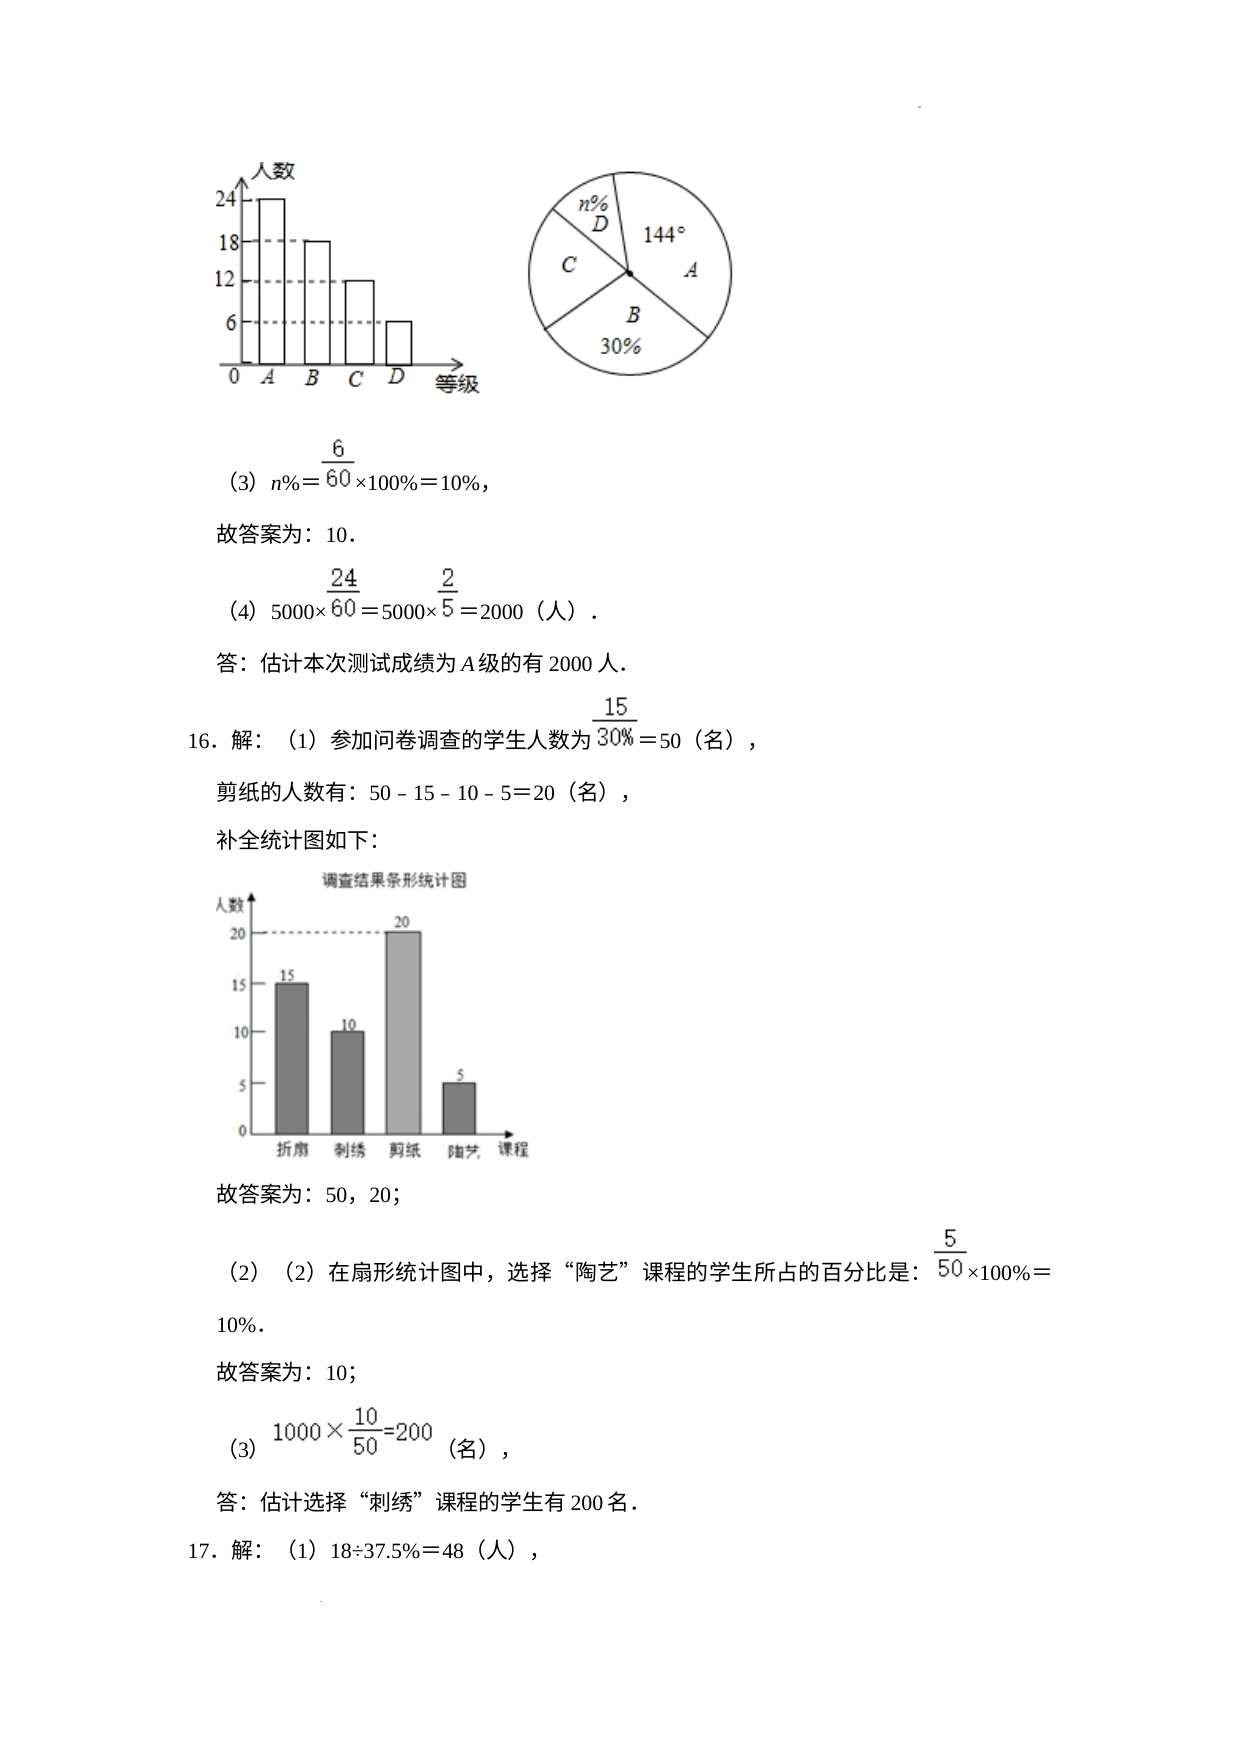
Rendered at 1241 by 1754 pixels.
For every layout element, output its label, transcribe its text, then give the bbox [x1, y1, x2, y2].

picture [216, 162, 737, 398]
picture [321, 435, 355, 490]
text 故答案为：10． [216, 516, 1053, 549]
text 补全统计图如下： [216, 823, 1053, 855]
text （3）（名）， [216, 1403, 1053, 1468]
text 答：估计本次测试成绩为A级的有2000人． [216, 645, 1053, 678]
text 故答案为：50，20； [216, 1177, 1053, 1209]
text 16．解：（1）参加问卷调查的学生人数为＝50（名）， [187, 694, 1053, 759]
text 剪纸的人数有：50﹣15﹣10﹣5＝20（名）， [216, 774, 1053, 807]
text 17．解：（1）18÷37.5%＝48（人）， [187, 1532, 1053, 1565]
picture [437, 564, 458, 620]
text （3）n%＝×100%＝10%， [216, 435, 1053, 500]
picture [216, 871, 530, 1161]
text 答：估计选择“刺绣”课程的学生有200名． [216, 1484, 1053, 1517]
picture [270, 1403, 435, 1458]
picture [326, 564, 360, 620]
picture [933, 1225, 967, 1280]
text 故答案为：10； [216, 1355, 1053, 1387]
text （2）（2）在扇形统计图中，选择“陶艺”课程的学生所占的百分比是：×100%＝10%． [216, 1225, 1053, 1339]
picture [592, 693, 638, 749]
text （4）5000×＝5000×＝2000（人）． [216, 564, 1053, 629]
